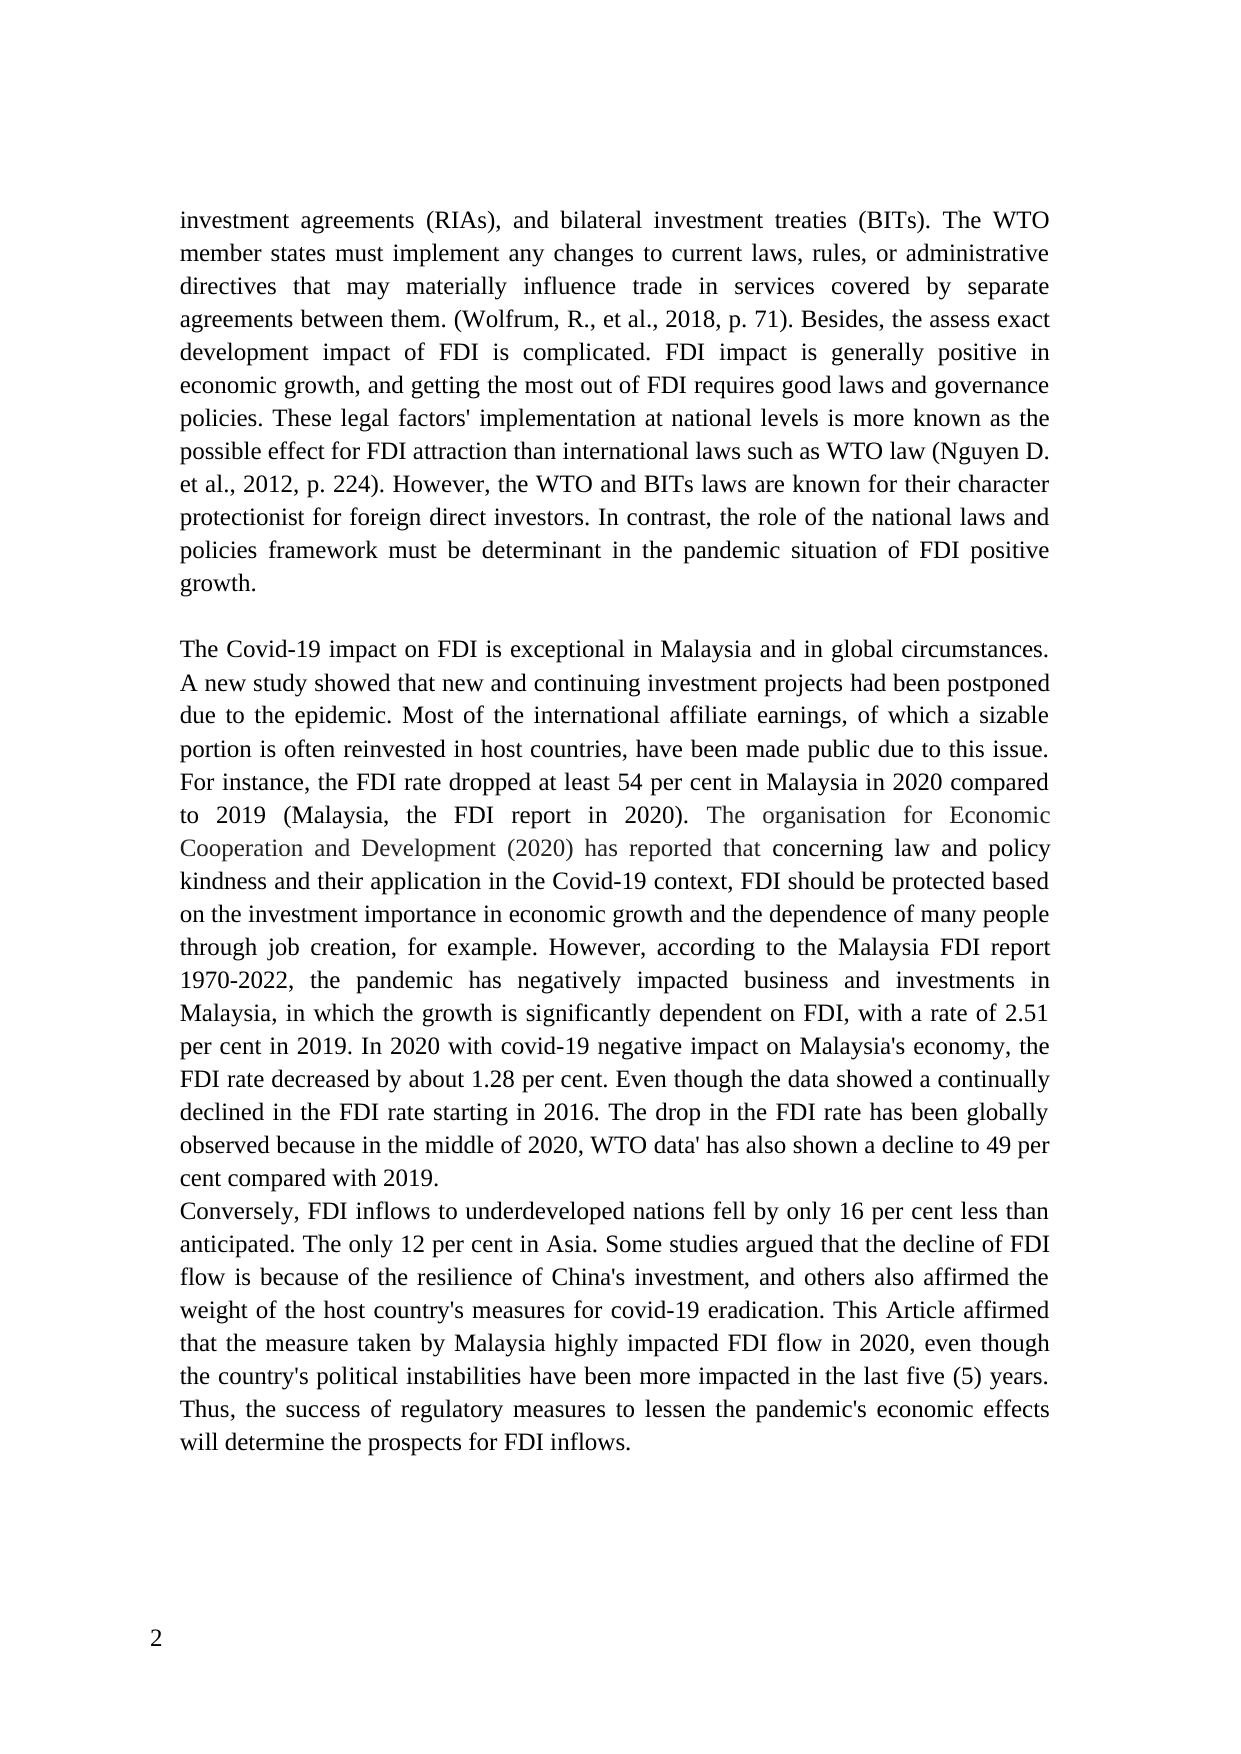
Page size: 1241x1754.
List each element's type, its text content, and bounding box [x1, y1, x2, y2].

text Conversely, FDI inflows to underdeveloped nations fell by only 16 per cent less than anticipated. The only 12 per cent in Asia. Some studies argued that the decline of FDI flow is because of the resilience of China's investment, and others also affirmed the weight of the host country's measures for covid-19 eradication. This Article affirmed that the measure taken by Malaysia highly impacted FDI flow in 2020, even though the country's political instabilities have been more impacted in the last five (5) years. Thus, the success of regulatory measures to lessen the pandemic's economic effects will determine the prospects for FDI inflows. [179, 1196, 1051, 1456]
text The Covid-19 impact on FDI is exceptional in Malaysia and in global circumstances. A new study showed that new and continuing investment projects had been postponed due to the epidemic. Most of the international affiliate earnings, of which a sizable portion is often reinvested in host countries, have been made public due to this issue. For instance, the FDI rate dropped at least 54 per cent in Malaysia in 2020 compared to 2019 (Malaysia, the FDI report in 2020). The organisation for Economic Cooperation and Development (2020) has reported that concerning law and policy kindness and their application in the Covid-19 context, FDI should be protected based on the investment importance in economic growth and the dependence of many people through job creation, for example. However, according to the Malaysia FDI report 1970-2022, the pandemic has negatively impacted business and investments in Malaysia, in which the growth is significantly dependent on FDI, with a rate of 2.51 per cent in 2019. In 2020 with covid-19 negative impact on Malaysia's economy, the FDI rate decreased by about 1.28 per cent. Even though the data showed a continually declined in the FDI rate starting in 2016. The drop in the FDI rate has been globally observed because in the middle of 2020, WTO data' has also shown a decline to 49 per cent compared with 2019. [179, 634, 1051, 1192]
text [179, 205, 1051, 597]
